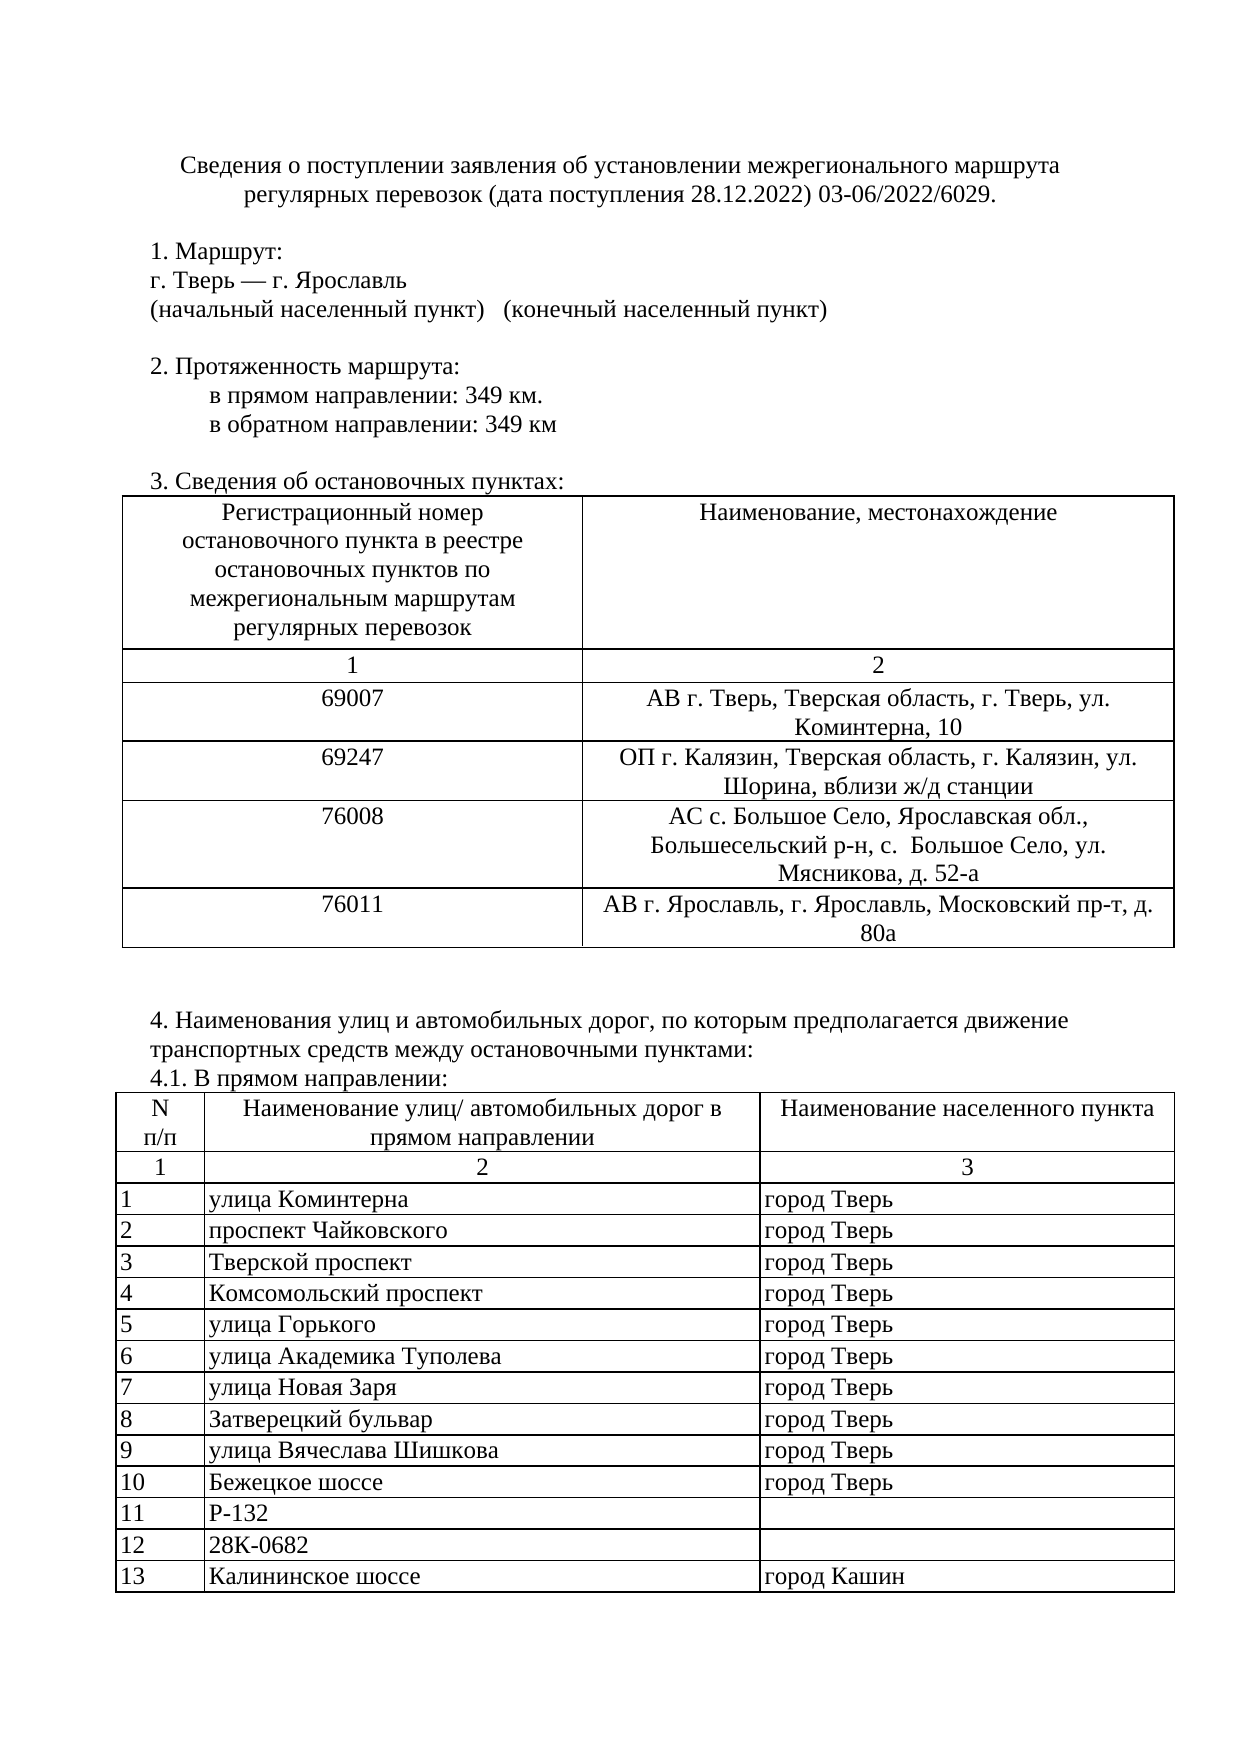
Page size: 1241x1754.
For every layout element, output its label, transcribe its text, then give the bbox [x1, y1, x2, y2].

table_cell улица Новая Заря [205, 1373, 759, 1402]
table_cell 6 [117, 1341, 204, 1371]
table_cell 69247 [123, 742, 582, 799]
table_header Наименование, местонахождение [583, 497, 1173, 648]
text 3. Сведения об остановочных пунктах: [150, 466, 1090, 495]
table_cell 1 [123, 650, 582, 681]
table_cell улица Вячеслава Шишкова [205, 1436, 759, 1465]
table_cell Тверской проспект [205, 1247, 759, 1277]
table_cell улица Горького [205, 1310, 759, 1339]
table_cell Комсомольский проспект [205, 1278, 759, 1308]
table_cell АС с. Большое Село, Ярославская обл., Большесельский р-н, с. Большое Село, ул. Мясникова, д. 52-а [583, 801, 1173, 887]
table_cell улица Академика Туполева [205, 1341, 759, 1371]
text (начальный населенный пункт) (конечный населенный пункт) [150, 294, 1090, 322]
table_cell [761, 1498, 1174, 1528]
table_cell 8 [117, 1404, 204, 1434]
table_cell 12 [117, 1530, 204, 1560]
table_cell 3 [117, 1247, 204, 1277]
text в обратном направлении: 349 км [150, 409, 1090, 437]
table_cell город Кашин [761, 1561, 1174, 1591]
text 4. Наименования улиц и автомобильных дорог, по которым предполагается движение транспортных средств между остановочными пунктами: [150, 1005, 1090, 1063]
table_cell Затверецкий бульвар [205, 1404, 759, 1434]
table_cell 3 [761, 1152, 1174, 1182]
table_cell 28К-0682 [205, 1530, 759, 1560]
table_cell город Тверь [761, 1341, 1174, 1371]
table_cell город Тверь [761, 1373, 1174, 1402]
table_cell город Тверь [761, 1467, 1174, 1497]
table_cell город Тверь [761, 1184, 1174, 1214]
table_cell 2 [205, 1152, 759, 1182]
table_header Наименование населенного пункта [761, 1093, 1174, 1151]
table_cell 69007 [123, 683, 582, 740]
table_cell 11 [117, 1498, 204, 1528]
table_cell ОП г. Калязин, Тверская область, г. Калязин, ул. Шорина, вблизи ж/д станции [583, 742, 1173, 799]
table_cell улица Коминтерна [205, 1184, 759, 1214]
table_cell 2 [117, 1215, 204, 1245]
text г. Тверь — г. Ярославль [150, 265, 1090, 294]
table_cell проспект Чайковского [205, 1215, 759, 1245]
table_cell 2 [583, 650, 1173, 681]
table_cell 10 [117, 1467, 204, 1497]
table_cell 7 [117, 1373, 204, 1402]
table_cell АВ г. Ярославль, г. Ярославль, Московский пр-т, д. 80а [583, 889, 1173, 946]
table_cell Бежецкое шоссе [205, 1467, 759, 1497]
table_cell 76011 [123, 889, 582, 946]
table_cell город Тверь [761, 1310, 1174, 1339]
table_cell город Тверь [761, 1404, 1174, 1434]
table_cell город Тверь [761, 1247, 1174, 1277]
table_cell Р-132 [205, 1498, 759, 1528]
table_cell АВ г. Тверь, Тверская область, г. Тверь, ул. Коминтерна, 10 [583, 683, 1173, 740]
table_cell 76008 [123, 801, 582, 887]
text в прямом направлении: 349 км. [150, 380, 1090, 409]
table_cell 1 [117, 1152, 204, 1182]
table_cell [761, 1530, 1174, 1560]
text 4.1. В прямом направлении: [150, 1063, 1090, 1092]
text Сведения о поступлении заявления об установлении межрегионального маршрута регулярных перевозок (дата поступления 28.12.2022) 03-06/2022/6029. [150, 150, 1090, 207]
text 2. Протяженность маршрута: [150, 351, 1090, 380]
table_header N п/п [117, 1093, 204, 1151]
table_header Регистрационный номер остановочного пункта в реестре остановочных пунктов по межрегиональным маршрутам регулярных перевозок [123, 497, 582, 648]
table_cell Калининское шоссе [205, 1561, 759, 1591]
table_cell 4 [117, 1278, 204, 1308]
table_header Наименование улиц/ автомобильных дорог в прямом направлении [205, 1093, 759, 1151]
text 1. Маршрут: [150, 236, 1090, 265]
table_cell город Тверь [761, 1278, 1174, 1308]
table_cell 5 [117, 1310, 204, 1339]
table_cell город Тверь [761, 1215, 1174, 1245]
table_cell город Тверь [761, 1436, 1174, 1465]
table_cell 13 [117, 1561, 204, 1591]
table_cell 9 [117, 1436, 204, 1465]
table_cell 1 [117, 1184, 204, 1214]
